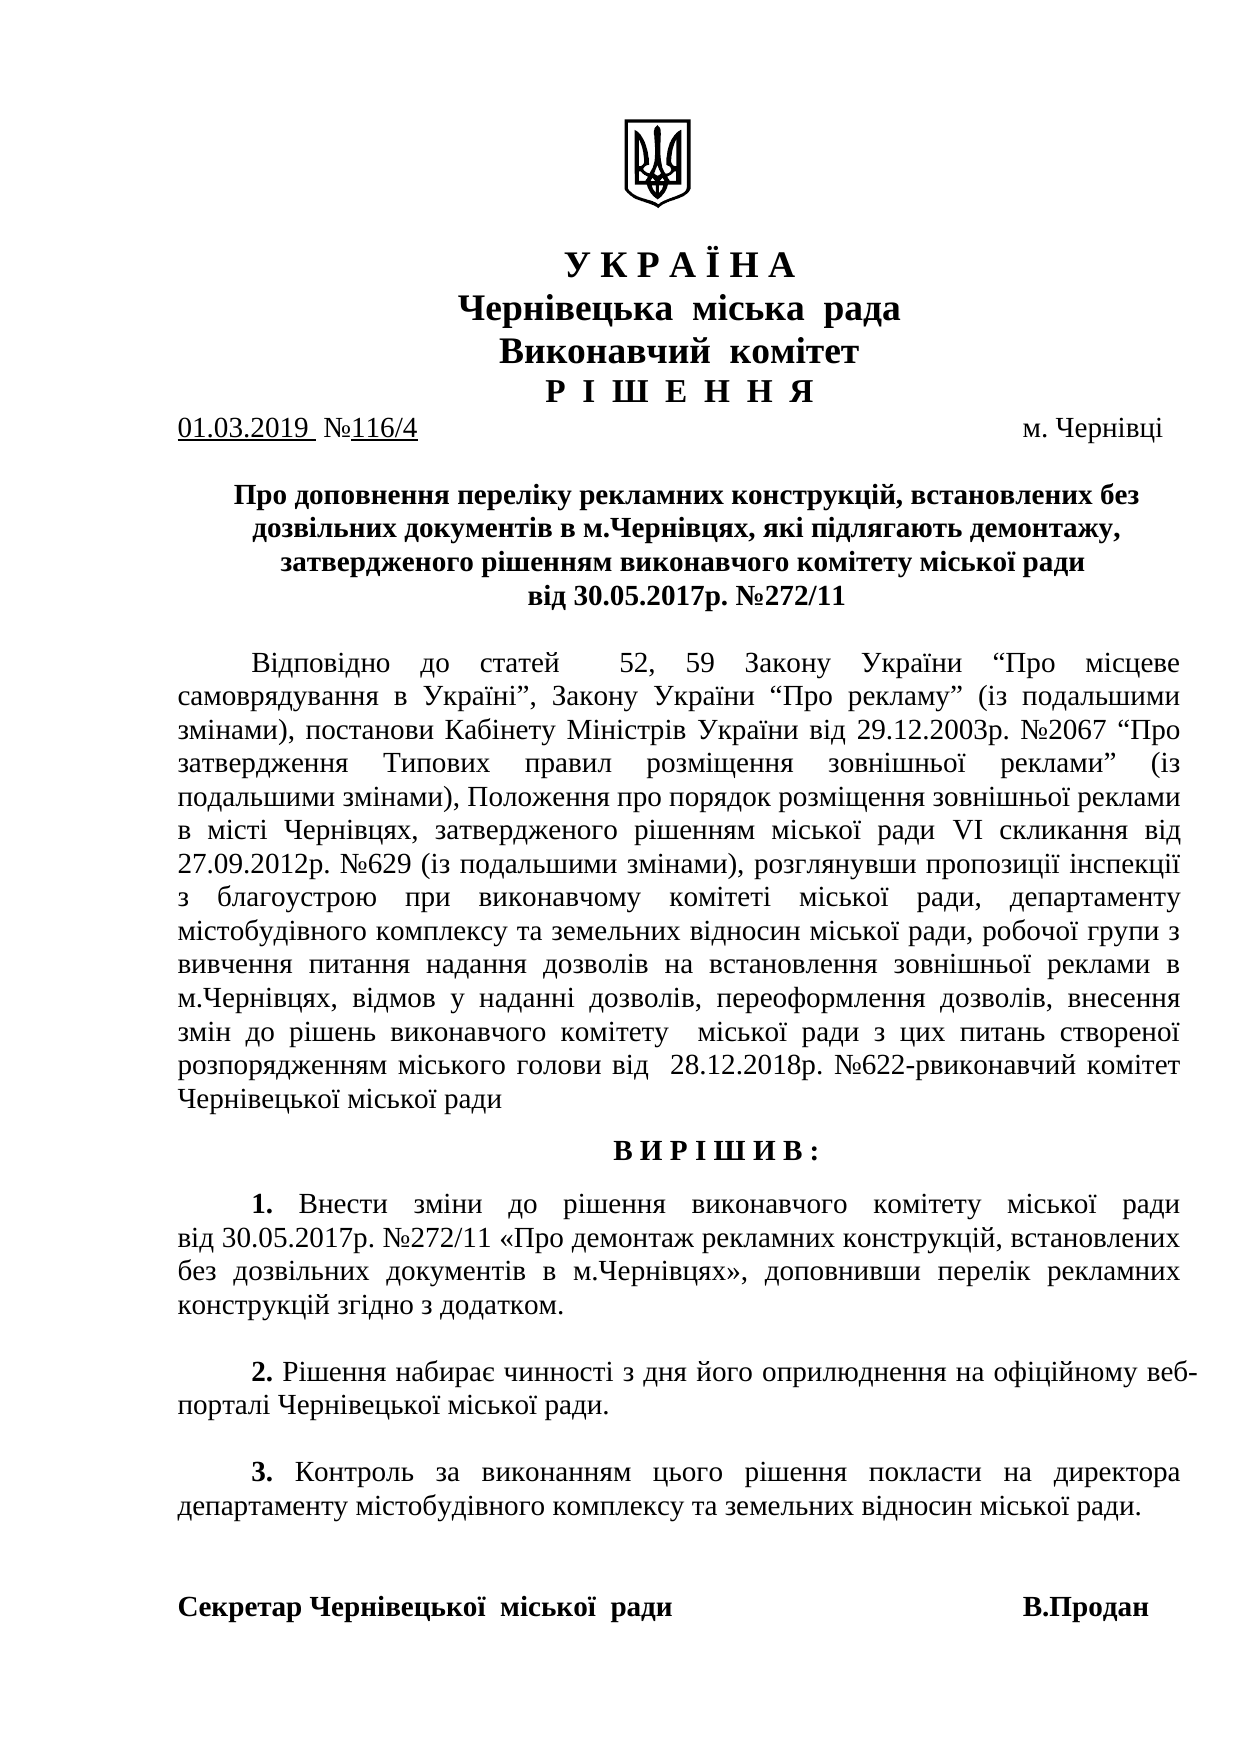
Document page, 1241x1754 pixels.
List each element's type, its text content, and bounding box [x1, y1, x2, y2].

text Секретар Чернівецької міської ради В.Продан [177, 1589, 1181, 1622]
text 01.03.2019 №116/4 м. Чернівці [177, 410, 1181, 443]
text 2. Рішення набирає чинності з дня його оприлюднення на офіційному веб-порталі Чернівецької міської ради. [177, 1354, 1199, 1421]
text 3. Контроль за виконанням цього рішення покласти на директора департаменту містобудівного комплексу та земельних відносин міської ради. [177, 1454, 1181, 1522]
text Виконавчий комітет [177, 328, 1181, 372]
table_header Про доповнення переліку рекламних конструкцій, встановлених без дозвільних документів в м.Чернівцях, які підлягають демонтажу, затвердженого рішенням виконавчого комітету міської ради від 30.05.2017р. №272/11 [177, 477, 1188, 645]
text Чернівецька міська рада [177, 285, 1181, 328]
text В И Р І Ш И В : [177, 1133, 1181, 1167]
text Р І Ш Е Н Н Я [177, 372, 1181, 410]
text Відповідно до статей 52, 59 Закону України “Про місцеве самоврядування в Україні”, Закону України “Про рекламу” (із подальшими змінами), постанови Кабінету Міністрів України від 29.12.2003р. №2067 “Про затвердження Типових правил розміщення зовнішньої реклами” (із подальшими змінами), Положення про порядок розміщення зовнішньої реклами в місті Чернівцях, затвердженого рішенням міської ради VІ скликання від 27.09.2012р. №629 (із подальшими змінами), розглянувши пропозиції інспекції з благоустрою при виконавчому комітеті міської ради, департаменту містобудівного комплексу та земельних відносин міської ради, робочої групи з вивчення питання надання дозволів на встановлення зовнішньої реклами в м.Чернівцях, відмов у наданні дозволів, переоформлення дозволів, внесення змін до рішень виконавчого комітету міської ради з цих питань створеної розпорядженням міського голови від 28.12.2018р. №622-рвиконавчий комітет Чернівецької міської ради [177, 645, 1181, 1114]
text У К Р А Ї Н А [177, 242, 1181, 285]
text 1. Внести зміни до рішення виконавчого комітету міської ради від 30.05.2017р. №272/11 «Про демонтаж рекламних конструкцій, встановлених без дозвільних документів в м.Чернівцях», доповнивши перелік рекламних конструкцій згідно з додатком. [177, 1186, 1181, 1320]
